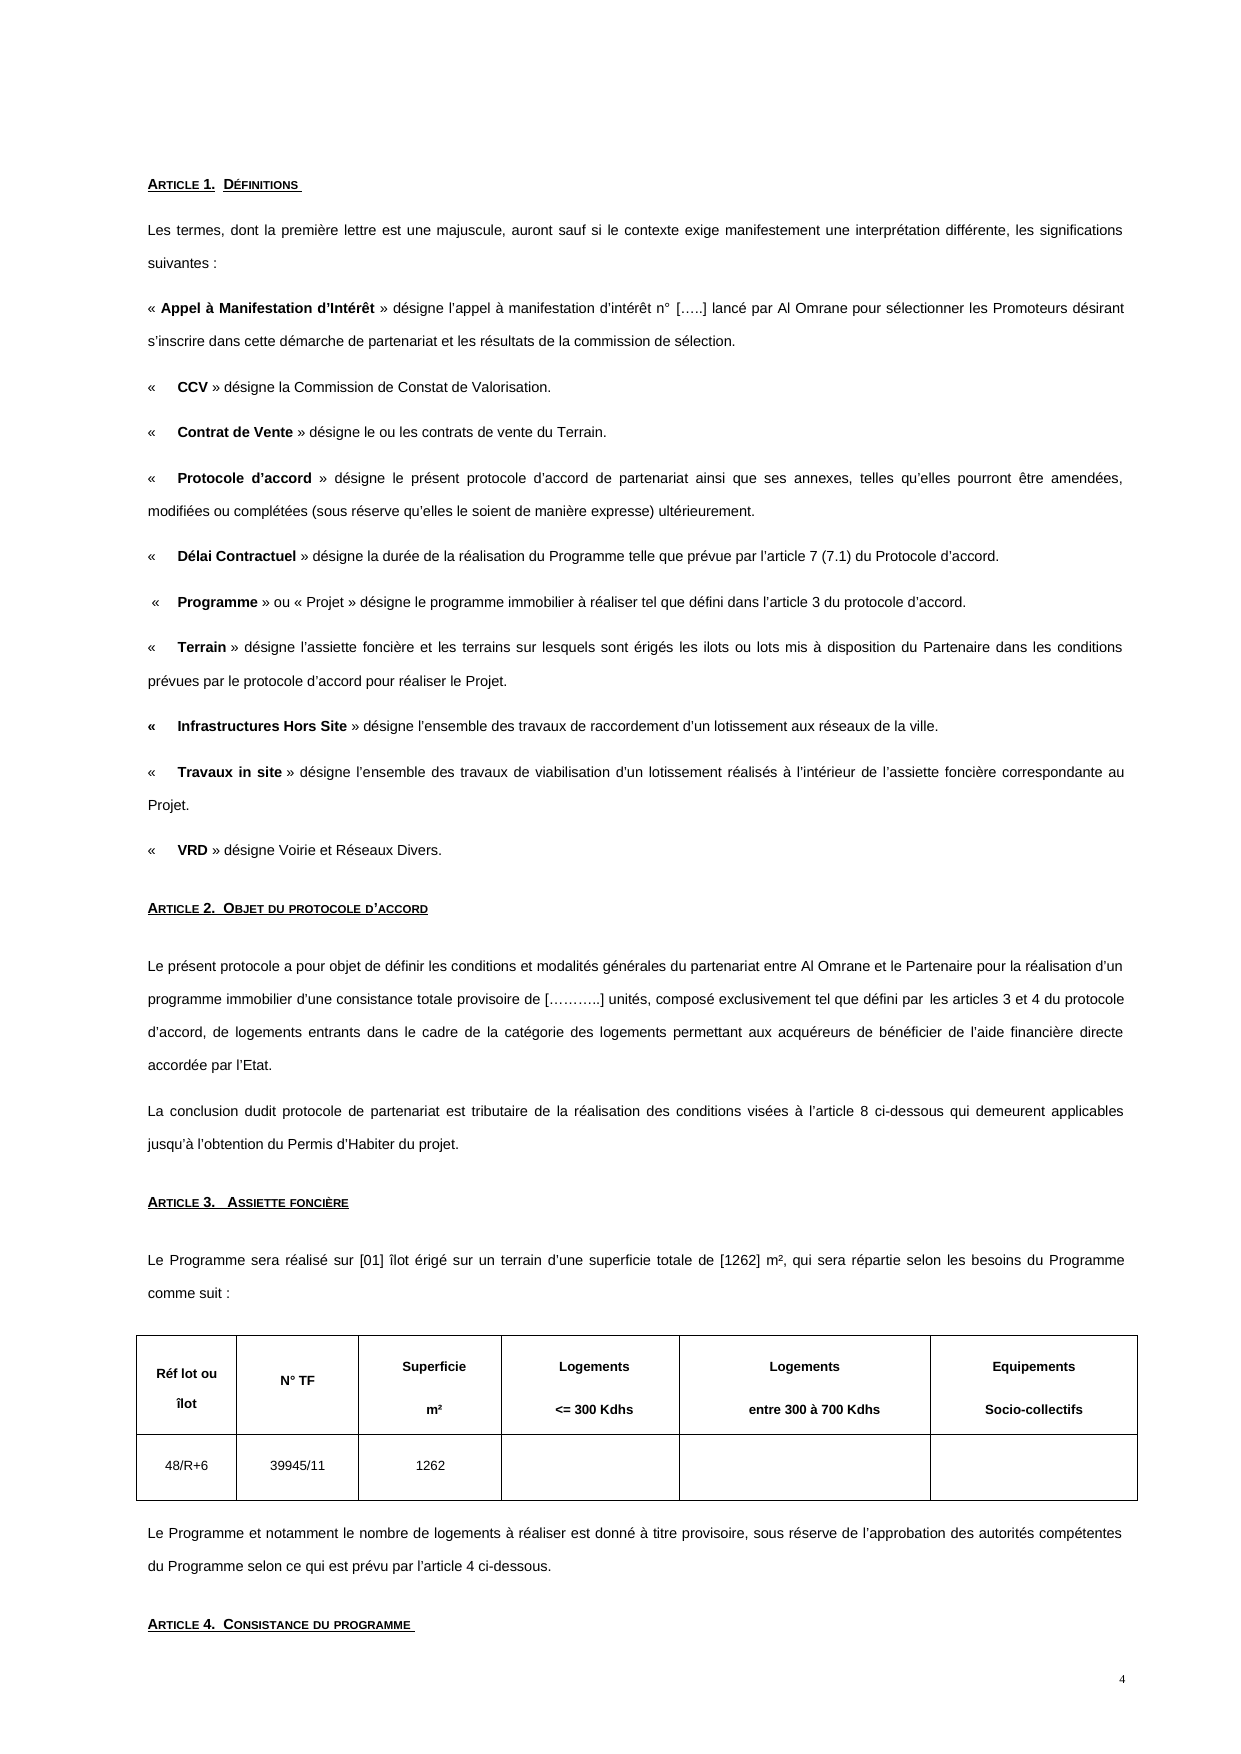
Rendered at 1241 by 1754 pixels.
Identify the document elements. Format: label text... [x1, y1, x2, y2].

table_cell 48/R+6 [137, 1435, 236, 1500]
text Les termes, dont la première lettre est une majuscule, auront sauf si le contexte exige manifestement une interprétation différente, les significations suivantes : [147, 210, 1125, 271]
text Article 4. Consistance du programme [147, 1604, 1125, 1633]
table_header Superficie m² [359, 1336, 501, 1434]
text « CCV » désigne la Commission de Constat de Valorisation. [147, 367, 1125, 396]
table_cell [680, 1435, 930, 1500]
text Article 3. Assiette foncière [147, 1182, 1125, 1210]
text « Appel à Manifestation d’Intérêt » désigne l’appel à manifestation d’intérêt n° […..] lancé par Al Omrane pour sélectionner les Promoteurs désirant s’inscrire dans cette démarche de partenariat et les résultats de la commission de sélection. [147, 288, 1125, 350]
text « Infrastructures Hors Site » désigne l’ensemble des travaux de raccordement d’un lotissement aux réseaux de la ville. [147, 706, 1125, 735]
text « Terrain » désigne l’assiette foncière et les terrains sur lesquels sont érigés les ilots ou lots mis à disposition du Partenaire dans les conditions prévues par le protocole d’accord pour réaliser le Projet. [147, 627, 1125, 689]
text Article 2. Objet du protocole d’accord [147, 888, 1125, 917]
text Le Programme et notamment le nombre de logements à réaliser est donné à titre provisoire, sous réserve de l’approbation des autorités compétentes du Programme selon ce qui est prévu par l’article 4 ci-dessous. [147, 1513, 1125, 1575]
text « Protocole d’accord » désigne le présent protocole d’accord de partenariat ainsi que ses annexes, telles qu’elles pourront être amendées, modifiées ou complétées (sous réserve qu’elles le soient de manière expresse) ultérieurement. [147, 458, 1125, 519]
table_header Equipements Socio-collectifs [931, 1336, 1137, 1434]
table_cell 39945/11 [237, 1435, 358, 1500]
table_header Réf lot ou îlot [137, 1336, 236, 1434]
table_header Logements entre 300 à 700 Kdhs [680, 1336, 930, 1434]
table_header N° TF [237, 1336, 358, 1434]
text « Travaux in site » désigne l’ensemble des travaux de viabilisation d’un lotissement réalisés à l’intérieur de l’assiette foncière correspondante au Projet. [147, 751, 1125, 813]
text Article 1. Définitions [147, 164, 1125, 193]
text Le Programme sera réalisé sur [01] îlot érigé sur un terrain d’une superficie totale de [1262] m², qui sera répartie selon les besoins du Programme comme suit : [147, 1240, 1125, 1301]
text « VRD » désigne Voirie et Réseaux Divers. [147, 830, 1125, 859]
table_cell [931, 1435, 1137, 1500]
table_cell [502, 1435, 679, 1500]
table_header Logements <= 300 Kdhs [502, 1336, 679, 1434]
text « Programme » ou « Projet » désigne le programme immobilier à réaliser tel que défini dans l’article 3 du protocole d’accord. [147, 582, 1125, 611]
text La conclusion dudit protocole de partenariat est tributaire de la réalisation des conditions visées à l’article 8 ci-dessous qui demeurent applicables jusqu’à l’obtention du Permis d’Habiter du projet. [147, 1091, 1125, 1152]
text Le présent protocole a pour objet de définir les conditions et modalités générales du partenariat entre Al Omrane et le Partenaire pour la réalisation d’un programme immobilier d’une consistance totale provisoire de [………..] unités, composé exclusivement tel que défini par les articles 3 et 4 du protocole d’accord, de logements entrants dans le cadre de la catégorie des logements permettant aux acquéreurs de bénéficier de l’aide financière directe accordée par l’Etat. [147, 946, 1125, 1074]
table_cell 1262 [359, 1435, 501, 1500]
text « Délai Contractuel » désigne la durée de la réalisation du Programme telle que prévue par l’article 7 (7.1) du Protocole d’accord. [147, 536, 1125, 565]
text « Contrat de Vente » désigne le ou les contrats de vente du Terrain. [147, 412, 1125, 441]
